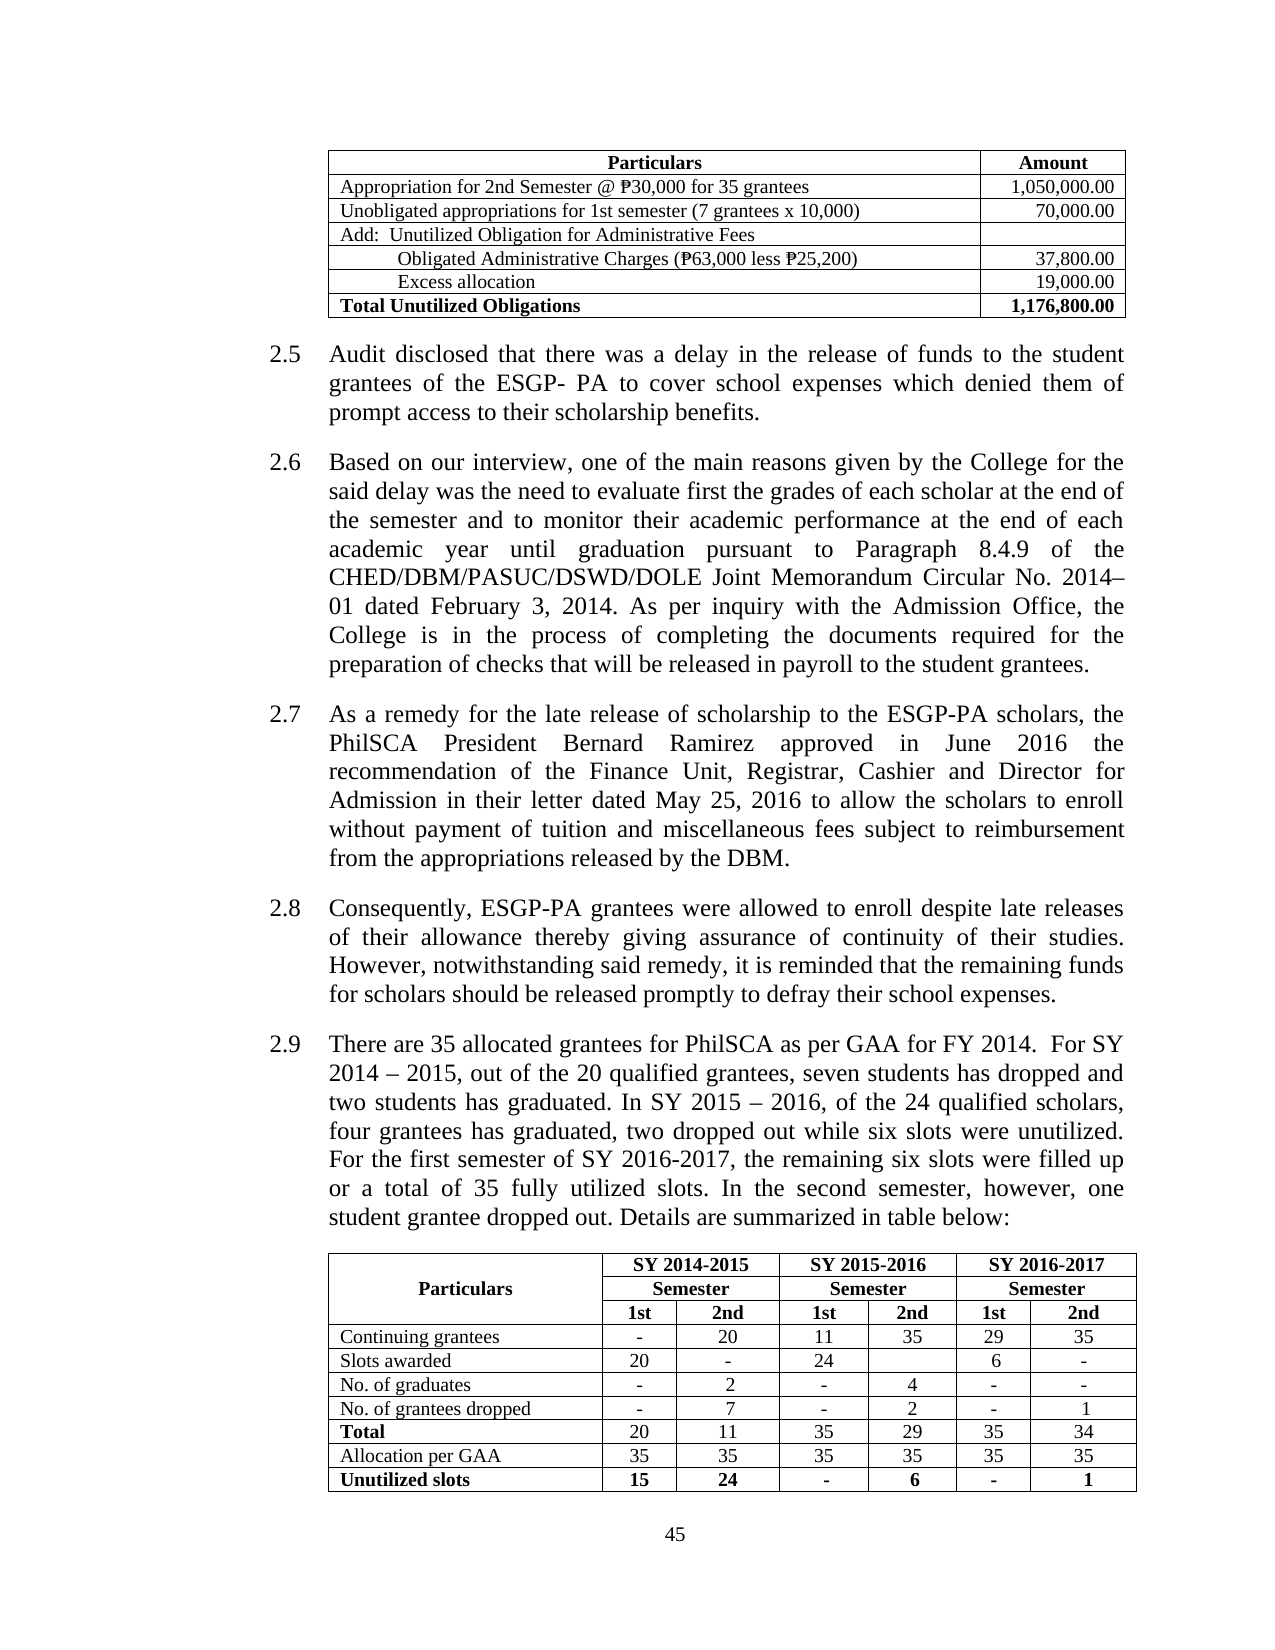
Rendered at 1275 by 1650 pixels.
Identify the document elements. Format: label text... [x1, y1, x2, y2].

table_cell Continuing grantees [329, 1325, 602, 1348]
table_cell 34 [1031, 1420, 1136, 1443]
table_cell Semester [603, 1277, 779, 1300]
table_cell 1,176,800.00 [981, 294, 1125, 317]
table_cell Obligated Administrative Charges (₱63,000 less ₱25,200) [329, 246, 980, 269]
table_cell 2nd [1031, 1301, 1136, 1324]
table_cell - [957, 1397, 1030, 1419]
table_cell - [1031, 1349, 1136, 1372]
table_cell 35 [869, 1444, 956, 1467]
table_cell 1st [603, 1301, 676, 1324]
table_cell No. of graduates [329, 1373, 602, 1396]
table_header SY 2015-2016 [780, 1254, 956, 1276]
table_cell 24 [677, 1468, 779, 1491]
table_cell 1,050,000.00 [981, 175, 1125, 198]
table_cell Appropriation for 2nd Semester @ ₱30,000 for 35 grantees [329, 175, 980, 198]
table_header Particulars [329, 1254, 602, 1324]
table_cell Unutilized slots [329, 1468, 602, 1491]
table_cell Excess allocation [329, 270, 980, 293]
table_cell 20 [677, 1325, 779, 1348]
table_cell 35 [957, 1444, 1030, 1467]
table_header Particulars [329, 151, 980, 174]
table_cell Total [329, 1420, 602, 1443]
table_header SY 2016-2017 [957, 1254, 1136, 1276]
table_cell [981, 223, 1125, 245]
table_cell 35 [677, 1444, 779, 1467]
table_cell - [1031, 1373, 1136, 1396]
table_cell [869, 1349, 956, 1372]
table_cell 1 [1031, 1468, 1136, 1491]
table_cell - [780, 1468, 868, 1491]
table_cell 35 [780, 1420, 868, 1443]
list Consequently, ESGP-PA grantees were allowed to enroll despite late releases of their allowance thereby giving assurance of continuity of their studies. However, notwithstanding said remedy, it is reminded that the remaining funds for scholars should be released promptly to defray their school expenses. [269, 893, 1125, 1008]
table_cell 7 [677, 1397, 779, 1419]
list Audit disclosed that there was a delay in the release of funds to the student grantees of the ESGP- PA to cover school expenses which denied them of prompt access to their scholarship benefits. [269, 339, 1125, 426]
list As a remedy for the late release of scholarship to the ESGP-PA scholars, the PhilSCA President Bernard Ramirez approved in June 2016 the recommendation of the Finance Unit, Registrar, Cashier and Director for Admission in their letter dated May 25, 2016 to allow the scholars to enroll without payment of tuition and miscellaneous fees subject to reimbursement from the appropriations released by the DBM. [269, 699, 1125, 871]
table_cell - [780, 1373, 868, 1396]
table_cell - [780, 1397, 868, 1419]
table_cell - [677, 1349, 779, 1372]
table_cell 35 [869, 1325, 956, 1348]
table_cell 2 [869, 1397, 956, 1419]
table_header Amount [981, 151, 1125, 174]
table_cell - [957, 1468, 1030, 1491]
table_cell 37,800.00 [981, 246, 1125, 269]
table_cell 6 [869, 1468, 956, 1491]
list There are 35 allocated grantees for PhilSCA as per GAA for FY 2014. For SY 2014 – 2015, out of the 20 qualified grantees, seven students has dropped and two students has graduated. In SY 2015 – 2016, of the 24 qualified scholars, four grantees has graduated, two dropped out while six slots were unutilized. For the first semester of SY 2016-2017, the remaining six slots were filled up or a total of 35 fully utilized slots. In the second semester, however, one student grantee dropped out. Details are summarized in table below: [269, 1029, 1125, 1231]
list Based on our interview, one of the main reasons given by the College for the said delay was the need to evaluate first the grades of each scholar at the end of the semester and to monitor their academic performance at the end of each academic year until graduation pursuant to Paragraph 8.4.9 of the CHED/DBM/PASUC/DSWD/DOLE Joint Memorandum Circular No. 2014–01 dated February 3, 2014. As per inquiry with the Admission Office, the College is in the process of completing the documents required for the preparation of checks that will be released in payroll to the student grantees. [269, 447, 1125, 677]
table_cell 11 [780, 1325, 868, 1348]
table_cell Unobligated appropriations for 1st semester (7 grantees x 10,000) [329, 199, 980, 222]
table_cell 15 [603, 1468, 676, 1491]
table_cell Total Unutilized Obligations [329, 294, 980, 317]
table_cell 4 [869, 1373, 956, 1396]
table_cell 20 [603, 1420, 676, 1443]
table_cell 1 [1031, 1397, 1136, 1419]
table_cell Semester [780, 1277, 956, 1300]
table_cell 6 [957, 1349, 1030, 1372]
table_cell Slots awarded [329, 1349, 602, 1372]
table_cell 2nd [869, 1301, 956, 1324]
table_cell 29 [957, 1325, 1030, 1348]
table_cell - [957, 1373, 1030, 1396]
table_cell Semester [957, 1277, 1136, 1300]
table_cell 29 [869, 1420, 956, 1443]
table_cell 2nd [677, 1301, 779, 1324]
table_cell 35 [957, 1420, 1030, 1443]
table_cell 35 [603, 1444, 676, 1467]
table_cell No. of grantees dropped [329, 1397, 602, 1419]
table_cell 1st [957, 1301, 1030, 1324]
table_header SY 2014-2015 [603, 1254, 779, 1276]
table_cell - [603, 1325, 676, 1348]
table_cell 35 [1031, 1325, 1136, 1348]
table_cell 2 [677, 1373, 779, 1396]
table_cell Add: Unutilized Obligation for Administrative Fees [329, 223, 980, 245]
table_cell Allocation per GAA [329, 1444, 602, 1467]
table_cell - [603, 1397, 676, 1419]
table_cell 35 [1031, 1444, 1136, 1467]
table_cell 11 [677, 1420, 779, 1443]
table_cell 24 [780, 1349, 868, 1372]
table_cell 70,000.00 [981, 199, 1125, 222]
table_cell - [603, 1373, 676, 1396]
table_cell 35 [780, 1444, 868, 1467]
table_cell 20 [603, 1349, 676, 1372]
table_cell 19,000.00 [981, 270, 1125, 293]
table_cell 1st [780, 1301, 868, 1324]
